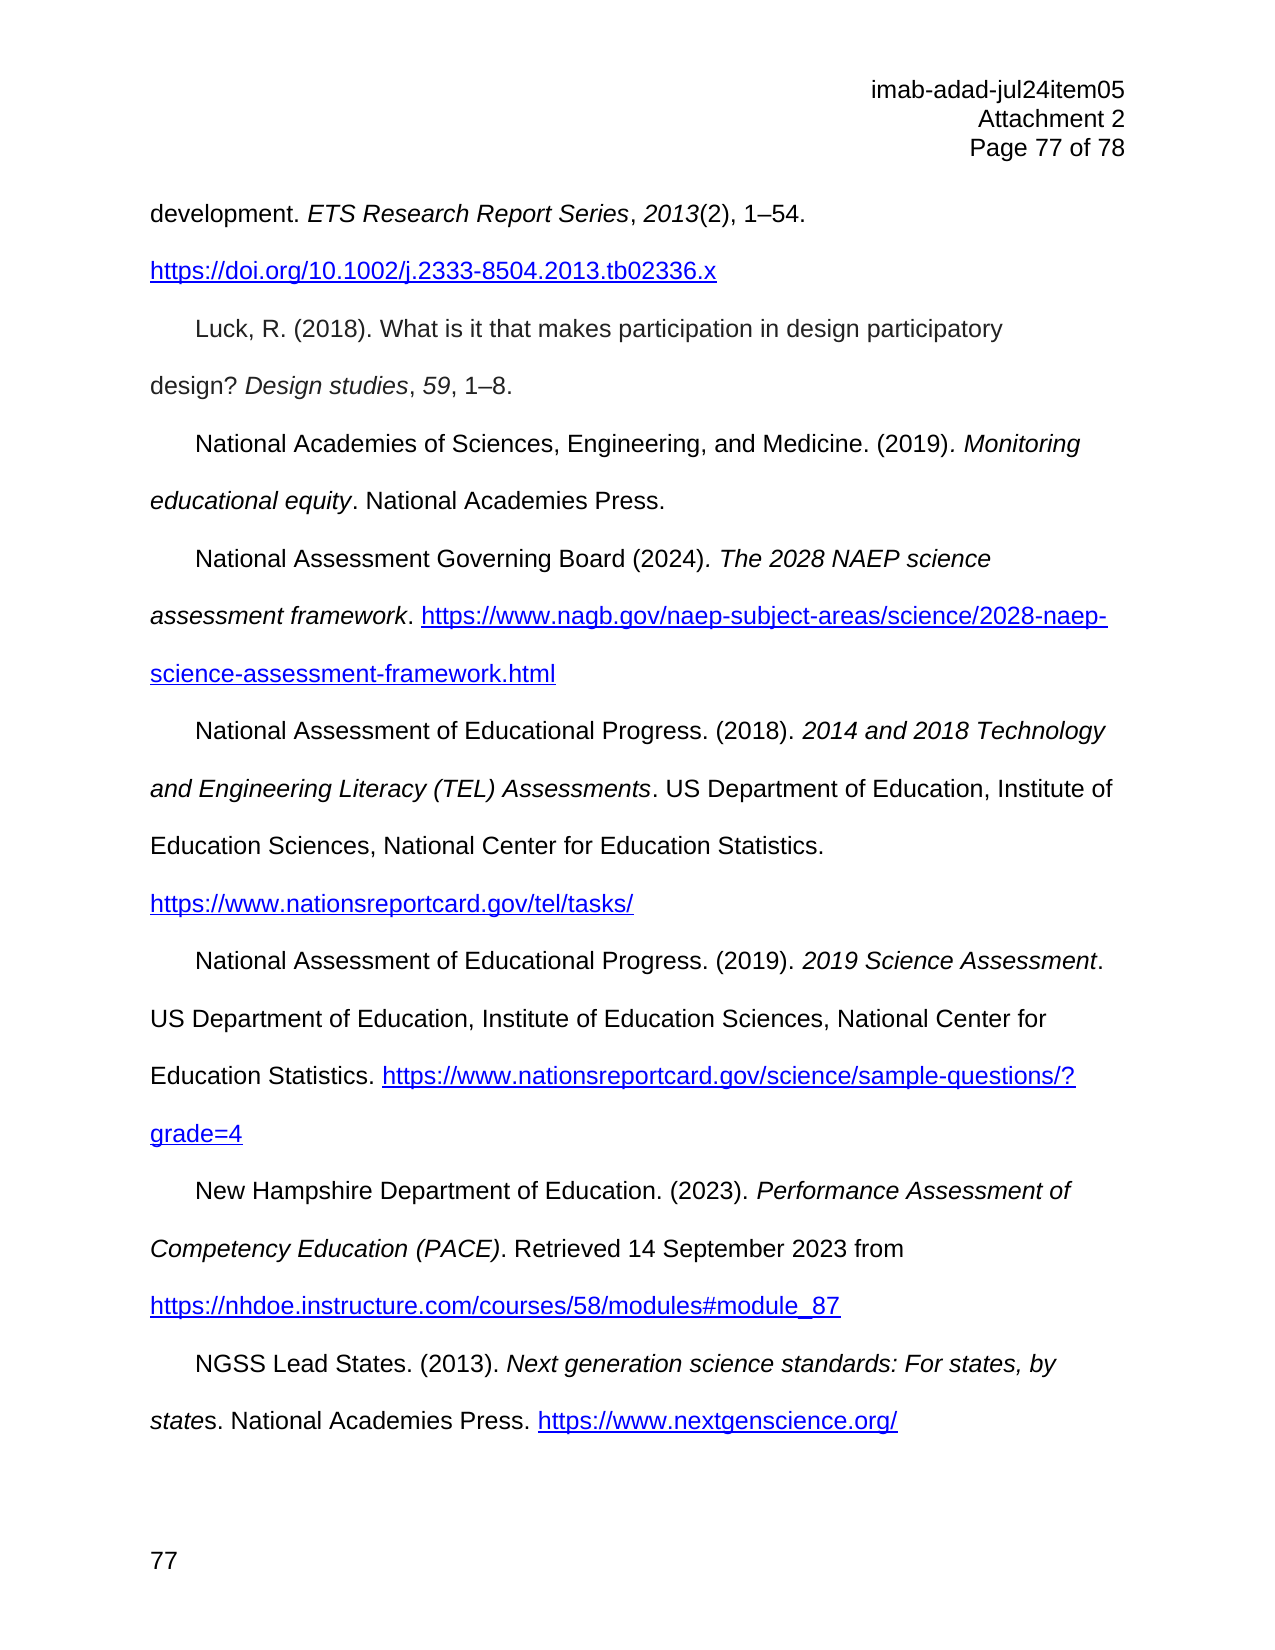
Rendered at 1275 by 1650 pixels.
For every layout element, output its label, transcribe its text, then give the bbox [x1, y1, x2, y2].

text NGSS Lead States. (2013). Next generation science standards: For states, by states. National Academies Press. https://www.nextgenscience.org/ [150, 1349, 1125, 1435]
text Luck, R. (2018). What is it that makes participation in design participatory design? Design studies, 59, 1–8. [150, 314, 1125, 400]
text New Hampshire Department of Education. (2023). Performance Assessment of Competency Education (PACE). Retrieved 14 September 2023 from https://nhdoe.instructure.com/courses/58/modules#module_87 [150, 1176, 1125, 1320]
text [150, 199, 1125, 285]
text National Assessment of Educational Progress. (2019). 2019 Science Assessment. US Department of Education, Institute of Education Sciences, National Center for Education Statistics. https://www.nationsreportcard.gov/science/sample-questions/?grade=4 [150, 946, 1125, 1147]
text National Assessment Governing Board (2024). The 2028 NAEP science assessment framework. https://www.nagb.gov/naep-subject-areas/science/2028-naep-science-assessment-framework.html [150, 544, 1125, 687]
text National Assessment of Educational Progress. (2018). 2014 and 2018 Technology and Engineering Literacy (TEL) Assessments. US Department of Education, Institute of Education Sciences, National Center for Education Statistics. https://www.nationsreportcard.gov/tel/tasks/ [150, 716, 1125, 917]
text National Academies of Sciences, Engineering, and Medicine. (2019). Monitoring educational equity. National Academies Press. [150, 429, 1125, 515]
